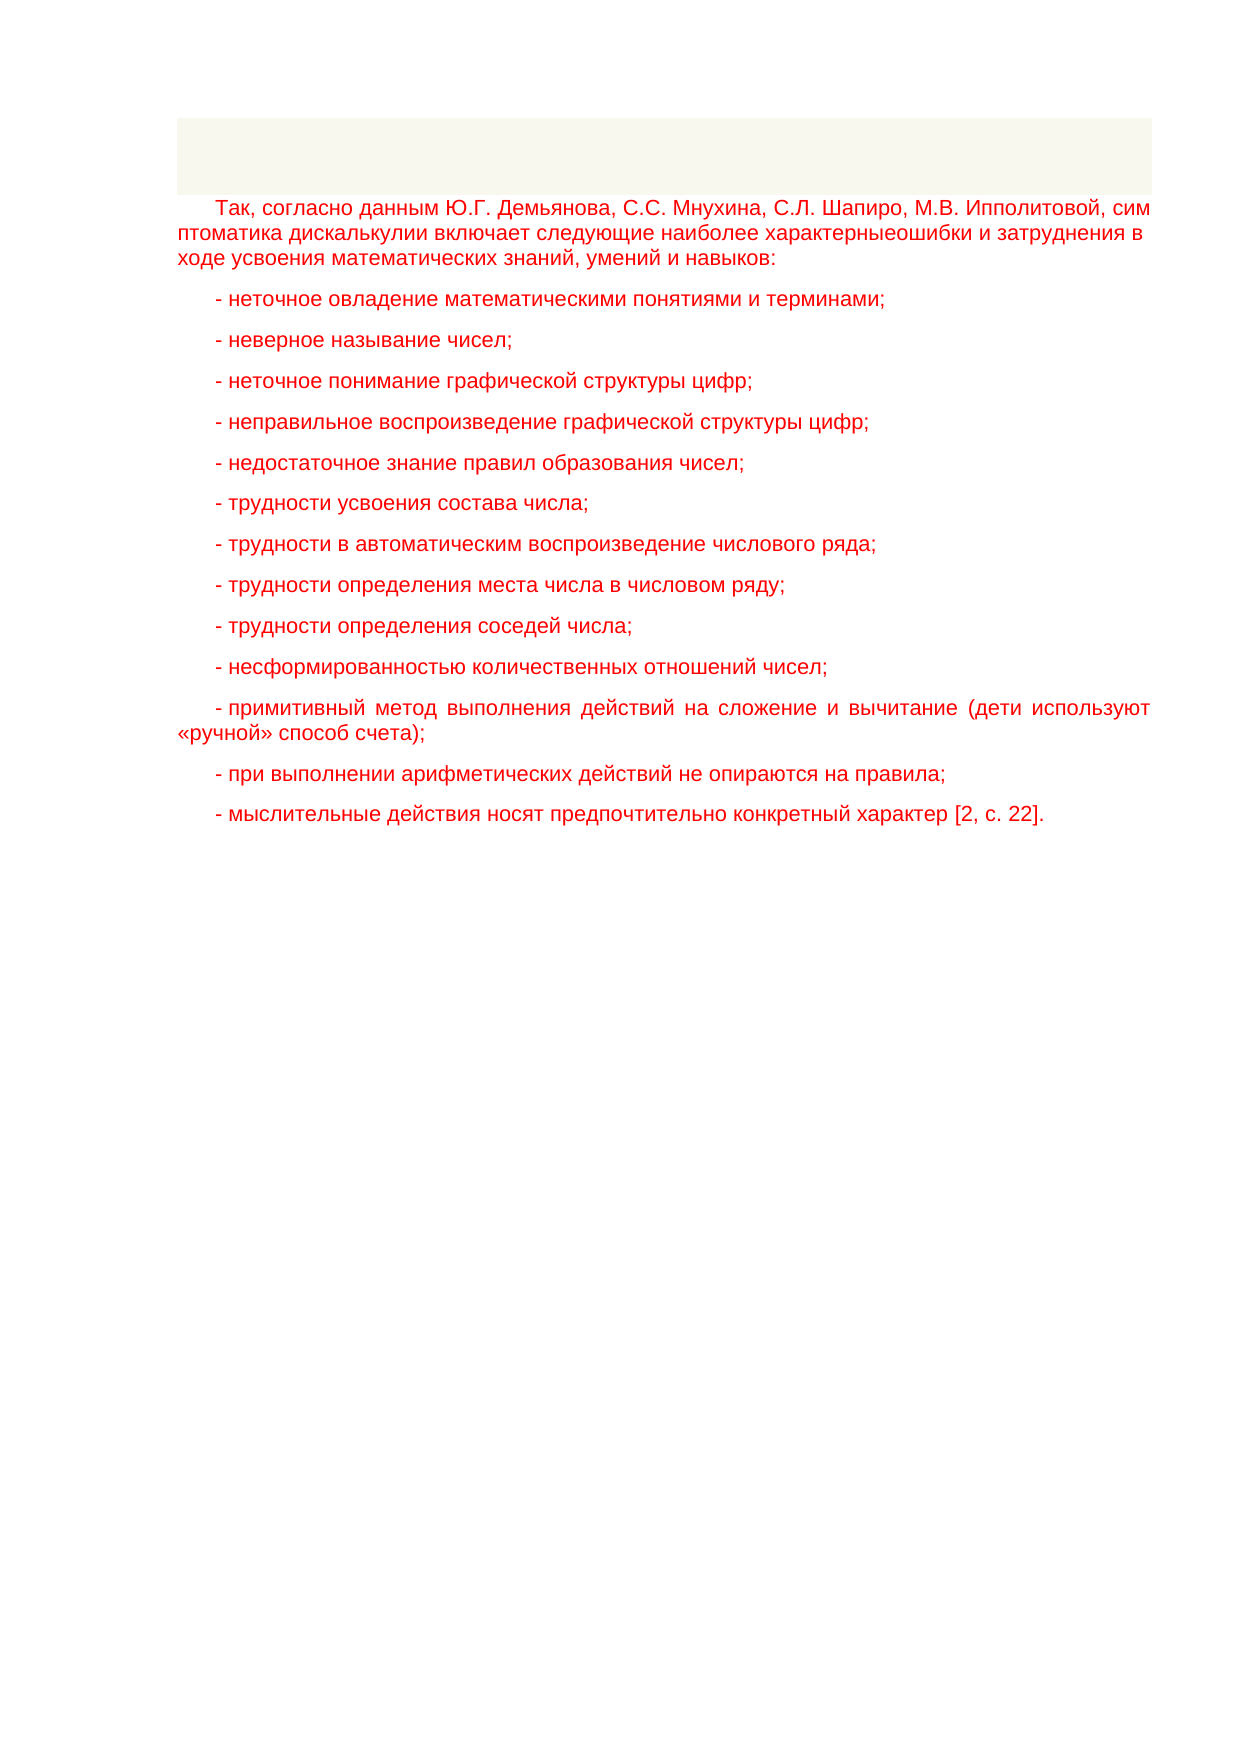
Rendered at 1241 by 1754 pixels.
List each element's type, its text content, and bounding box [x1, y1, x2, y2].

text - неточное овладение математическими понятиями и терминами; [177, 286, 1152, 311]
text - неправильное воспроизведение графической структуры цифр; [177, 408, 1152, 434]
text - трудности усвоения состава числа; [177, 490, 1152, 515]
text - неточное понимание графической структуры цифр; [177, 368, 1152, 393]
text - примитивный метод выполнения действий на сложение и вычитание (дети используют «ручной» способ счета); [177, 694, 1152, 745]
text - мыслительные действия носят предпочтительно конкретный характер [2, с. 22]. [177, 801, 1152, 826]
text Так, согласно данным Ю.Г. Демьянова, С.С. Мнухина, С.Л. Шапиро, М.В. Ипполитовой, симптоматика дискалькулии включает следующие наиболее характерныеошибки и затруднения в ходе усвоения математических знаний, умений и навыков: [177, 195, 1152, 270]
text - трудности в автоматическим воспроизведение числового ряда; [177, 531, 1152, 556]
text - несформированностью количественных отношений чисел; [177, 653, 1152, 679]
text - при выполнении арифметических действий не опираются на правила; [177, 760, 1152, 786]
text - трудности определения соседей числа; [177, 613, 1152, 638]
text - трудности определения места числа в числовом ряду; [177, 572, 1152, 597]
text - неверное называние чисел; [177, 327, 1152, 352]
text - недостаточное знание правил образования чисел; [177, 449, 1152, 474]
